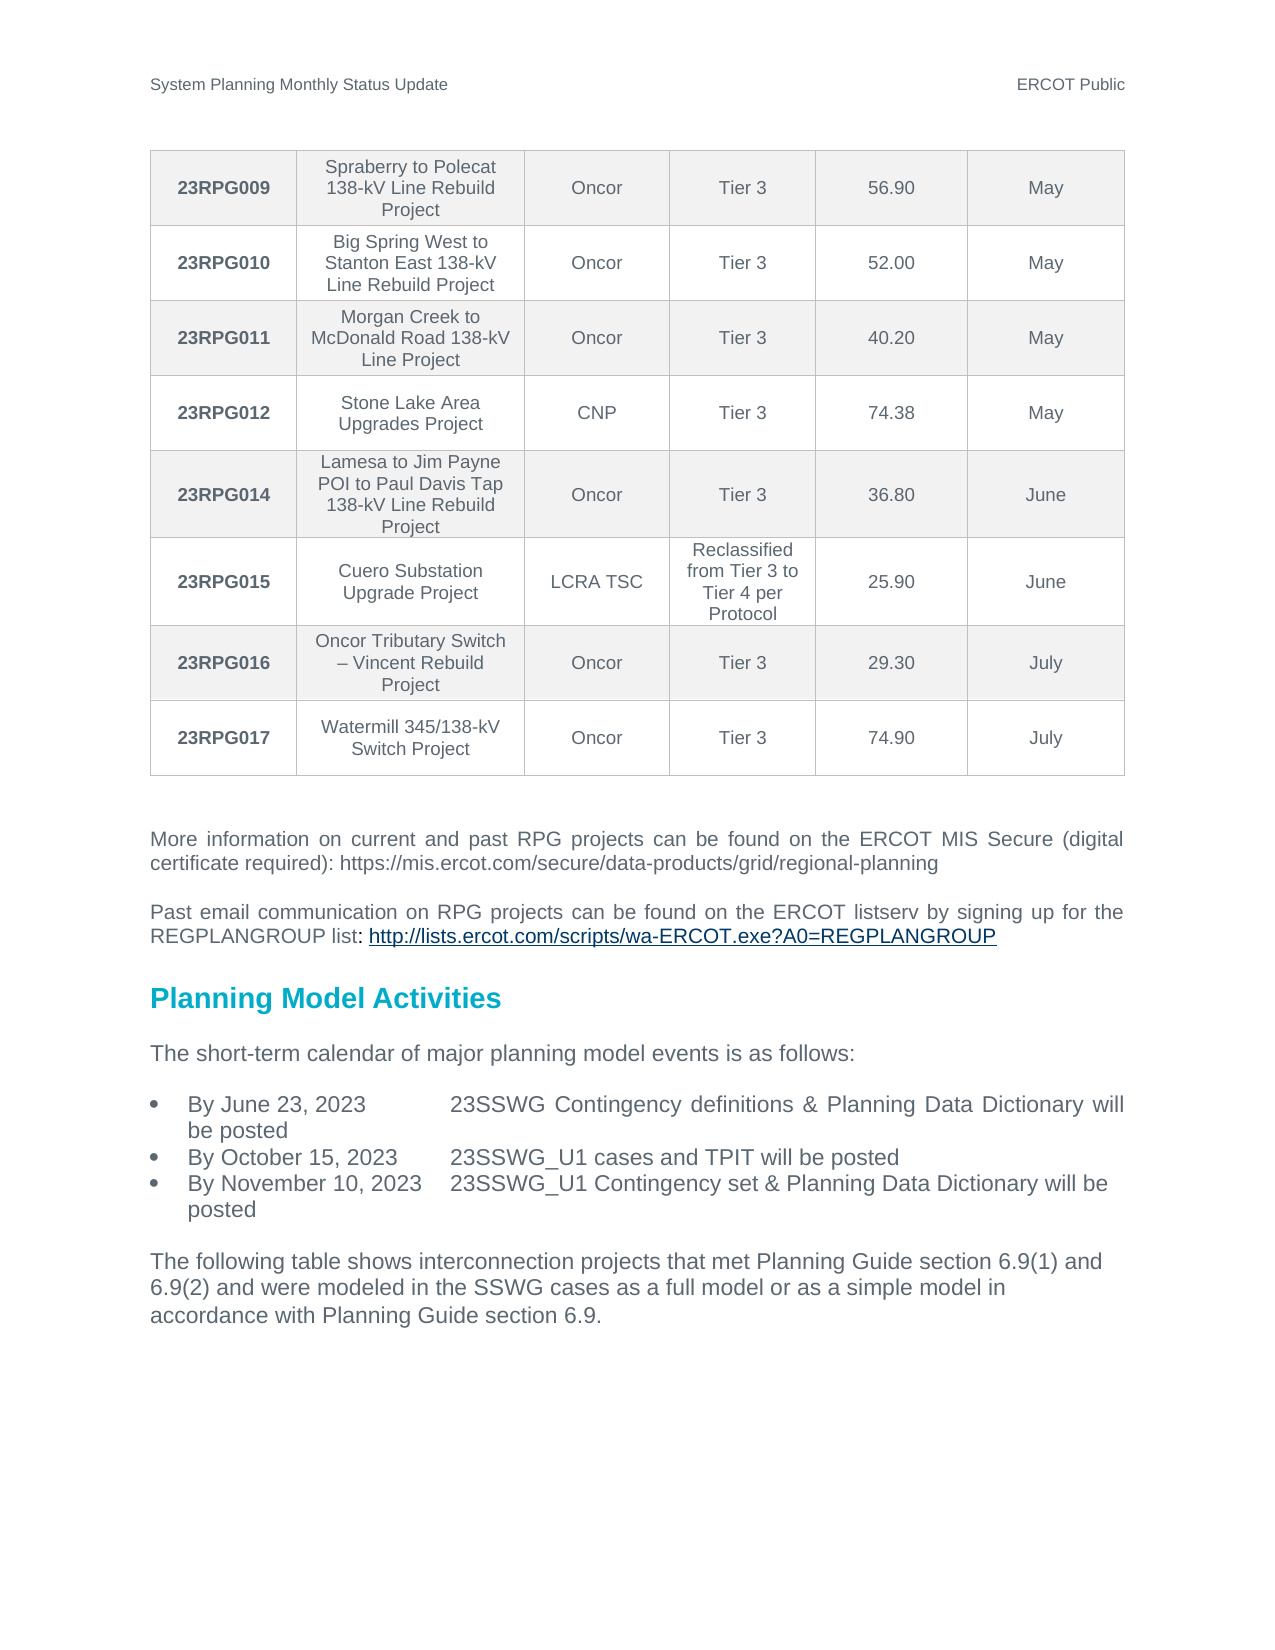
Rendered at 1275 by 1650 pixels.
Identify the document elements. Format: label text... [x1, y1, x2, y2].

table_cell Tier 3 [670, 151, 815, 225]
table_cell Oncor [525, 451, 669, 537]
list By June 23, 2023 23SSWG Contingency definitions & Planning Data Dictionary will be posted [150, 1091, 1125, 1144]
table_cell Tier 3 [670, 226, 815, 300]
table_cell Oncor [525, 301, 669, 375]
text The short-term calendar of major planning model events is as follows: [150, 1040, 1125, 1066]
table_cell Watermill 345/138-kV Switch Project [297, 701, 524, 774]
list By October 15, 2023 23SSWG_U1 cases and TPIT will be posted [150, 1144, 1125, 1170]
table_cell 74.90 [816, 701, 967, 774]
table_cell 25.90 [816, 538, 967, 624]
table_cell Lamesa to Jim Payne POI to Paul Davis Tap 138-kV Line Rebuild Project [297, 451, 524, 537]
table_cell May [968, 151, 1124, 225]
subtitle Planning Model Activities [150, 981, 1125, 1015]
table_cell Oncor [525, 151, 669, 225]
table_cell June [968, 451, 1124, 537]
table_cell Spraberry to Polecat 138-kV Line Rebuild Project [297, 151, 524, 225]
table_cell 40.20 [816, 301, 967, 375]
table_cell 29.30 [816, 626, 967, 699]
table_cell 36.80 [816, 451, 967, 537]
table_cell Big Spring West to Stanton East 138-kV Line Rebuild Project [297, 226, 524, 300]
text The following table shows interconnection projects that met Planning Guide section 6.9(1) and 6.9(2) and were modeled in the SSWG cases as a full model or as a simple model in accordance with Planning Guide section 6.9. [150, 1248, 1125, 1329]
table_cell 56.90 [816, 151, 967, 225]
table_cell 23RPG009 [151, 151, 296, 225]
table_cell Tier 3 [670, 376, 815, 450]
table_cell 23RPG014 [151, 451, 296, 537]
table_cell 23RPG010 [151, 226, 296, 300]
table_cell May [968, 226, 1124, 300]
table_cell 52.00 [816, 226, 967, 300]
table_cell Tier 3 [670, 626, 815, 699]
table_cell Oncor [525, 626, 669, 699]
table_cell 23RPG016 [151, 626, 296, 699]
table_cell May [968, 376, 1124, 450]
table_cell June [968, 538, 1124, 624]
table_cell Oncor [525, 701, 669, 774]
table_cell Tier 3 [670, 301, 815, 375]
table_cell 23RPG011 [151, 301, 296, 375]
table_cell 74.38 [816, 376, 967, 450]
table_cell Morgan Creek to McDonald Road 138-kV Line Project [297, 301, 524, 375]
table_cell Stone Lake Area Upgrades Project [297, 376, 524, 450]
table_cell Reclassified from Tier 3 to Tier 4 per Protocol [670, 538, 815, 624]
table_cell Oncor [525, 226, 669, 300]
table_cell 23RPG012 [151, 376, 296, 450]
table_cell Oncor Tributary Switch – Vincent Rebuild Project [297, 626, 524, 699]
table_cell Tier 3 [670, 451, 815, 537]
table_cell Tier 3 [670, 701, 815, 774]
list By November 10, 2023 23SSWG_U1 Contingency set & Planning Data Dictionary will be posted [150, 1170, 1125, 1223]
table_cell Cuero Substation Upgrade Project [297, 538, 524, 624]
table_cell CNP [525, 376, 669, 450]
table_cell July [968, 701, 1124, 774]
text Past email communication on RPG projects can be found on the ERCOT listserv by signing up for the REGPLANGROUP list: http://lists.ercot.com/scripts/wa-ERCOT.exe?A0=REGPLANGROUP [150, 900, 1125, 948]
table_cell 23RPG015 [151, 538, 296, 624]
table_cell July [968, 626, 1124, 699]
table_cell 23RPG017 [151, 701, 296, 774]
table_cell May [968, 301, 1124, 375]
table_cell LCRA TSC [525, 538, 669, 624]
text More information on current and past RPG projects can be found on the ERCOT MIS Secure (digital certificate required): https://mis.ercot.com/secure/data-products/grid/regional-planning [150, 827, 1125, 875]
